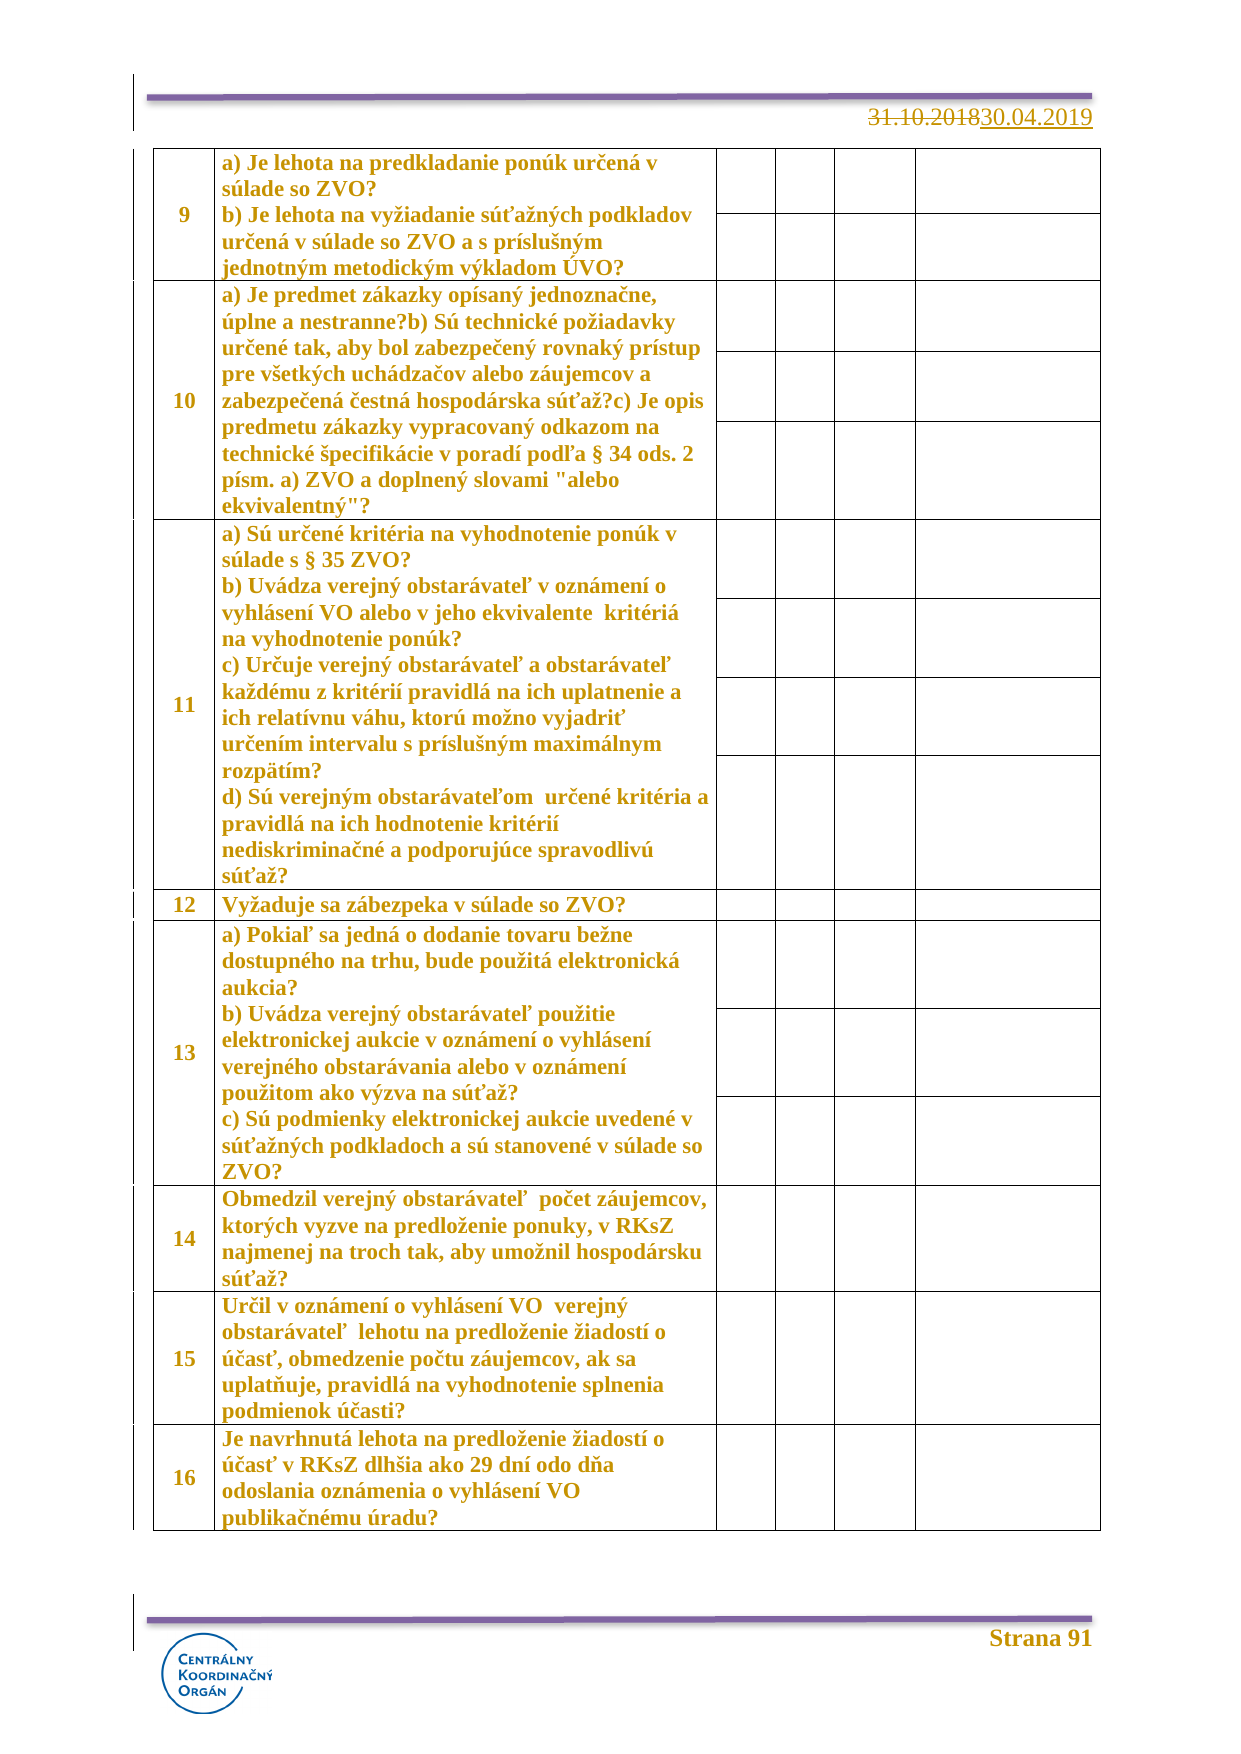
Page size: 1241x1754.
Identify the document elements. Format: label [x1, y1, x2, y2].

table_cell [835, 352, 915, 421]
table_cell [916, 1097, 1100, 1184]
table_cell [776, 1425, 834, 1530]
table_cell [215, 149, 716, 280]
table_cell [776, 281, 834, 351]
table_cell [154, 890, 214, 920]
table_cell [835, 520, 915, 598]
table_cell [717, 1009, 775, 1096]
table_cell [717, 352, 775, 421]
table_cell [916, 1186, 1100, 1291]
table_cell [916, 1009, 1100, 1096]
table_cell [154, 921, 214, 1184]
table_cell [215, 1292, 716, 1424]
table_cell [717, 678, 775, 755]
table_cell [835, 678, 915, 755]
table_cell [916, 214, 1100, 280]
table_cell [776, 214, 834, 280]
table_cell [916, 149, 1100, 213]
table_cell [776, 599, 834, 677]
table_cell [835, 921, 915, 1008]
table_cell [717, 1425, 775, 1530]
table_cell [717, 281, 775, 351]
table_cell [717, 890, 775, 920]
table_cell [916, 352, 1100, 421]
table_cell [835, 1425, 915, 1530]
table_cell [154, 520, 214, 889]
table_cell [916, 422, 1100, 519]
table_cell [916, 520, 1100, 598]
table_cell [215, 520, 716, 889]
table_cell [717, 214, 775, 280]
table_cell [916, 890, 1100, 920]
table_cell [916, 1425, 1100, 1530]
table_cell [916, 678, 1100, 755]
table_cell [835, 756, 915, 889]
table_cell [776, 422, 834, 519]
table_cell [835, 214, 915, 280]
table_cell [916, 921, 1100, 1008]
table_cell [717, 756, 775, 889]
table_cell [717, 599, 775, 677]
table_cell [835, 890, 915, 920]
picture [159, 1631, 272, 1713]
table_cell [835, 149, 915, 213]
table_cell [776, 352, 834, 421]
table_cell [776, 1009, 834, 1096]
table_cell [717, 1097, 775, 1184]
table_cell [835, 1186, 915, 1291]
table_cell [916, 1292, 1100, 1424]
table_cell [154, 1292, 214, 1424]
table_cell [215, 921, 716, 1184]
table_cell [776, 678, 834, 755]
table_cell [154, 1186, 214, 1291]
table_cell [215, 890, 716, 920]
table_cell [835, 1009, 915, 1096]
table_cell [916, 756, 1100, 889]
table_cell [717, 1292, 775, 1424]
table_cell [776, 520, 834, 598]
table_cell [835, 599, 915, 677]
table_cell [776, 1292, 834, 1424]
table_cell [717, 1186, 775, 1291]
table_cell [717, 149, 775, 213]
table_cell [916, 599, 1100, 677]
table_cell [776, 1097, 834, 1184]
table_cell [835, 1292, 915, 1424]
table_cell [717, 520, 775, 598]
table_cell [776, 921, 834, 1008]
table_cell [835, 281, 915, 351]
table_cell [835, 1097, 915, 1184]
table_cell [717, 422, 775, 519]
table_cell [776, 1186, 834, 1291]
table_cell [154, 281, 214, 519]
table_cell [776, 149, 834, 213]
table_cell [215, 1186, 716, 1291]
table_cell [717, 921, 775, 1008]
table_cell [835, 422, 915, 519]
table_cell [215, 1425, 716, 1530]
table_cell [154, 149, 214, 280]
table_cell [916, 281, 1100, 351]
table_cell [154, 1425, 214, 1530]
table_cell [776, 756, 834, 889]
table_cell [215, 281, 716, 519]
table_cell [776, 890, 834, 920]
